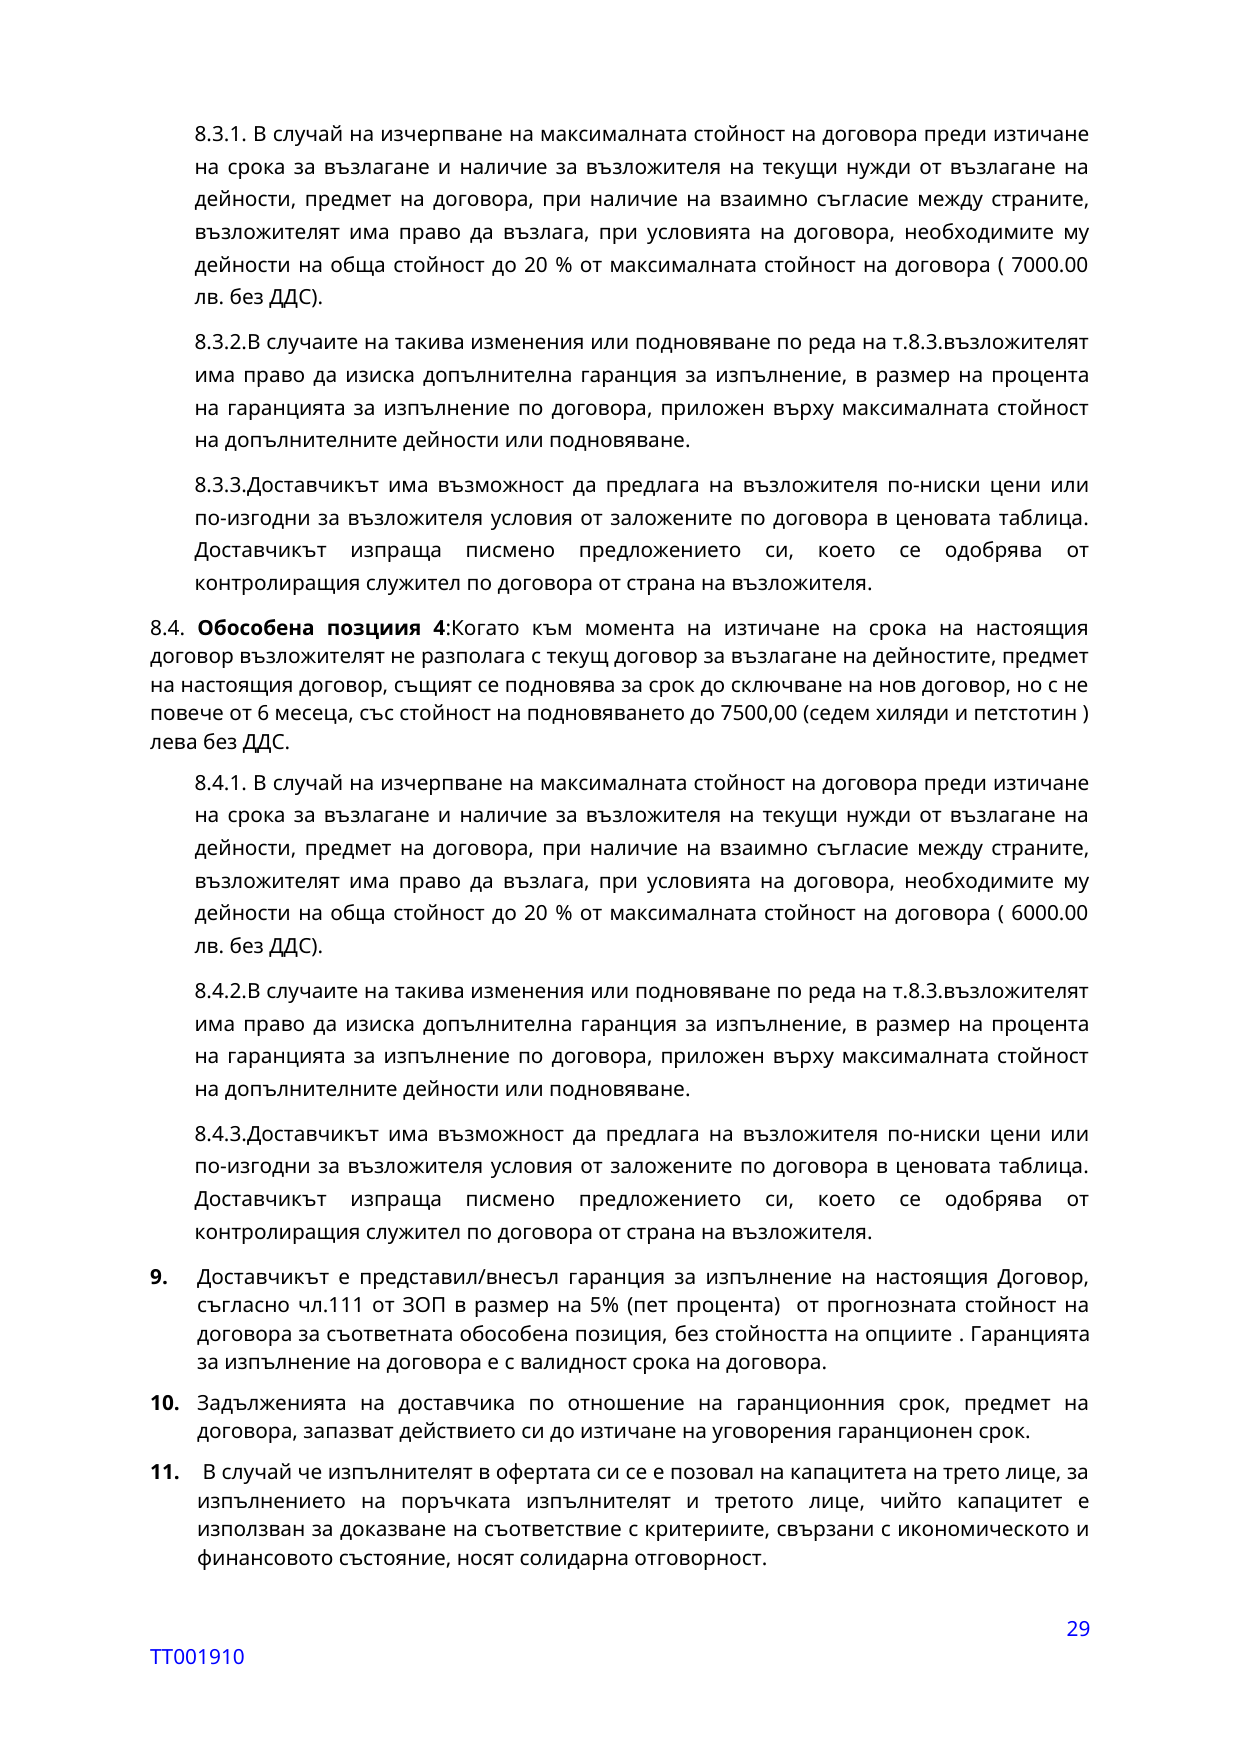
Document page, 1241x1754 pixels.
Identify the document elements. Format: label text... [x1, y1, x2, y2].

text 8.3.1. В случай на изчерпване на максималната стойност на договора преди изтичане на срока за възлагане и наличие за възложителя на текущи нужди от възлагане на дейности, предмет на договора, при наличие на взаимно съгласие между страните, възложителят има право да възлага, при условията на договора, необходимите му дейности на обща стойност до 20 % от максималната стойност на договора ( 7000.00 лв. без ДДС). [194, 119, 1090, 311]
text 8.3.2.В случаите на такива изменения или подновяване по реда на т.8.3.възложителят има право да изиска допълнителна гаранция за изпълнение, в размер на процента на гаранцията за изпълнение по договора, приложен върху максималната стойност на допълнителните дейности или подновяване. [194, 327, 1090, 454]
list Задълженията на доставчика по отношение на гаранционния срок, предмет на договора, запазват действието си до изтичане на уговорения гаранционен срок. [150, 1388, 1090, 1445]
text 8.4.3.Доставчикът има възможност да предлага на възложителя по-ниски цени или по-изгодни за възложителя условия от заложените по договора в ценовата таблица. Доставчикът изпраща писмено предложението си, което се одобрява от контролиращия служител по договора от страна на възложителя. [194, 1119, 1090, 1245]
list В случай че изпълнителят в офертата си се е позовал на капацитета на трето лице, за изпълнението на поръчката изпълнителят и третото лице, чийто капацитет е използван за доказване на съответствие с критериите, свързани с икономическото и финансовото състояние, носят солидарна отговорност. [150, 1457, 1090, 1571]
text 8.4. Обособена позциия 4:Когато към момента на изтичане на срока на настоящия договор възложителят не разполага с текущ договор за възлагане на дейностите, предмет на настоящия договор, същият се подновява за срок до сключване на нов договор, но с не повече от 6 месеца, със стойност на подновяването до 7500,00 (седем хиляди и петстотин ) лева без ДДС. [150, 613, 1090, 755]
text 8.3.3.Доставчикът има възможност да предлага на възложителя по-ниски цени или по-изгодни за възложителя условия от заложените по договора в ценовата таблица. Доставчикът изпраща писмено предложението си, което се одобрява от контролиращия служител по договора от страна на възложителя. [194, 470, 1090, 597]
list Доставчикът е представил/внесъл гаранция за изпълнение на настоящия Договор, съгласно чл.111 от ЗОП в размер на 5% (пет процента) от прогнозната стойност на договора за съответната обособена позиция, без стойността на опциите . Гаранцията за изпълнение на договора е с валидност срока на договора. [150, 1262, 1090, 1376]
text 8.4.1. В случай на изчерпване на максималната стойност на договора преди изтичане на срока за възлагане и наличие за възложителя на текущи нужди от възлагане на дейности, предмет на договора, при наличие на взаимно съгласие между страните, възложителят има право да възлага, при условията на договора, необходимите му дейности на обща стойност до 20 % от максималната стойност на договора ( 6000.00 лв. без ДДС). [194, 768, 1090, 959]
text 8.4.2.В случаите на такива изменения или подновяване по реда на т.8.3.възложителят има право да изиска допълнителна гаранция за изпълнение, в размер на процента на гаранцията за изпълнение по договора, приложен върху максималната стойност на допълнителните дейности или подновяване. [194, 976, 1090, 1102]
